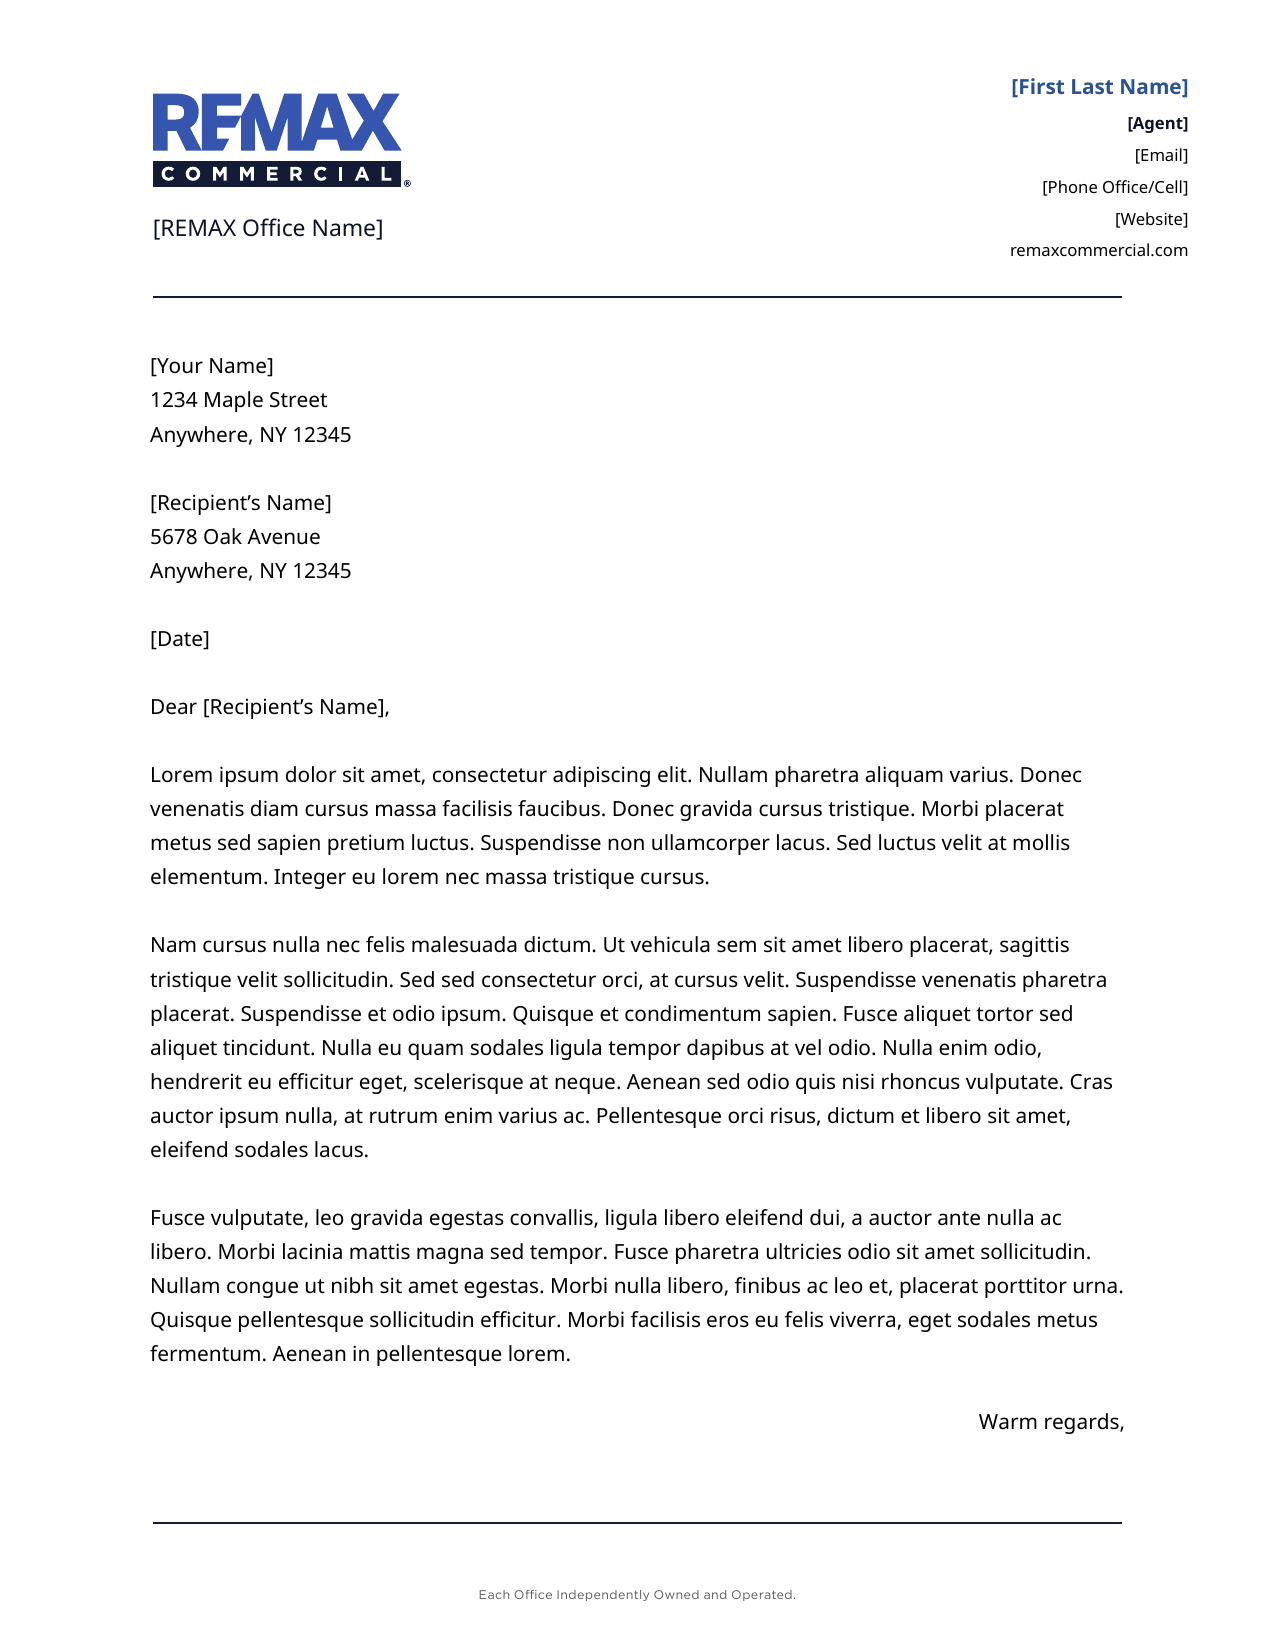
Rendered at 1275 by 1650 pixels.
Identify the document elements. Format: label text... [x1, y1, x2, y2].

text Nam cursus nulla nec felis malesuada dictum. Ut vehicula sem sit amet libero placerat, sagittis tristique velit sollicitudin. Sed sed consectetur orci, at cursus velit. Suspendisse venenatis pharetra placerat. Suspendisse et odio ipsum. Quisque et condimentum sapien. Fusce aliquet tortor sed aliquet tincidunt. Nulla eu quam sodales ligula tempor dapibus at vel odio. Nulla enim odio, hendrerit eu efficitur eget, scelerisque at neque. Aenean sed odio quis nisi rhoncus vulputate. Cras auctor ipsum nulla, at rutrum enim varius ac. Pellentesque orci risus, dictum et libero sit amet, eleifend sodales lacus. [150, 931, 1125, 1163]
text [Date] [150, 624, 1125, 652]
text Anywhere, NY 12345 [150, 556, 1125, 584]
text [Recipient’s Name] [150, 488, 1125, 516]
text Lorem ipsum dolor sit amet, consectetur adipiscing elit. Nullam pharetra aliquam varius. Donec venenatis diam cursus massa facilisis faucibus. Donec gravida cursus tristique. Morbi placerat metus sed sapien pretium luctus. Suspendisse non ullamcorper lacus. Sed luctus velit at mollis elementum. Integer eu lorem nec massa tristique cursus. [150, 760, 1125, 891]
text Fusce vulputate, leo gravida egestas convallis, ligula libero eleifend dui, a auctor ante nulla ac libero. Morbi lacinia mattis magna sed tempor. Fusce pharetra ultricies odio sit amet sollicitudin. Nullam congue ut nibh sit amet egestas. Morbi nulla libero, finibus ac leo et, placerat porttitor urna. Quisque pellentesque sollicitudin efficitur. Morbi facilisis eros eu felis viverra, eget sodales metus fermentum. Aenean in pellentesque lorem. [150, 1203, 1125, 1368]
text 1234 Maple Street [150, 386, 1125, 414]
text Warm regards, [150, 1407, 1125, 1436]
text [Your Name] [150, 317, 1125, 380]
text 5678 Oak Avenue [150, 522, 1125, 550]
text Anywhere, NY 12345 [150, 420, 1125, 448]
text Dear [Recipient’s Name], [150, 692, 1125, 721]
